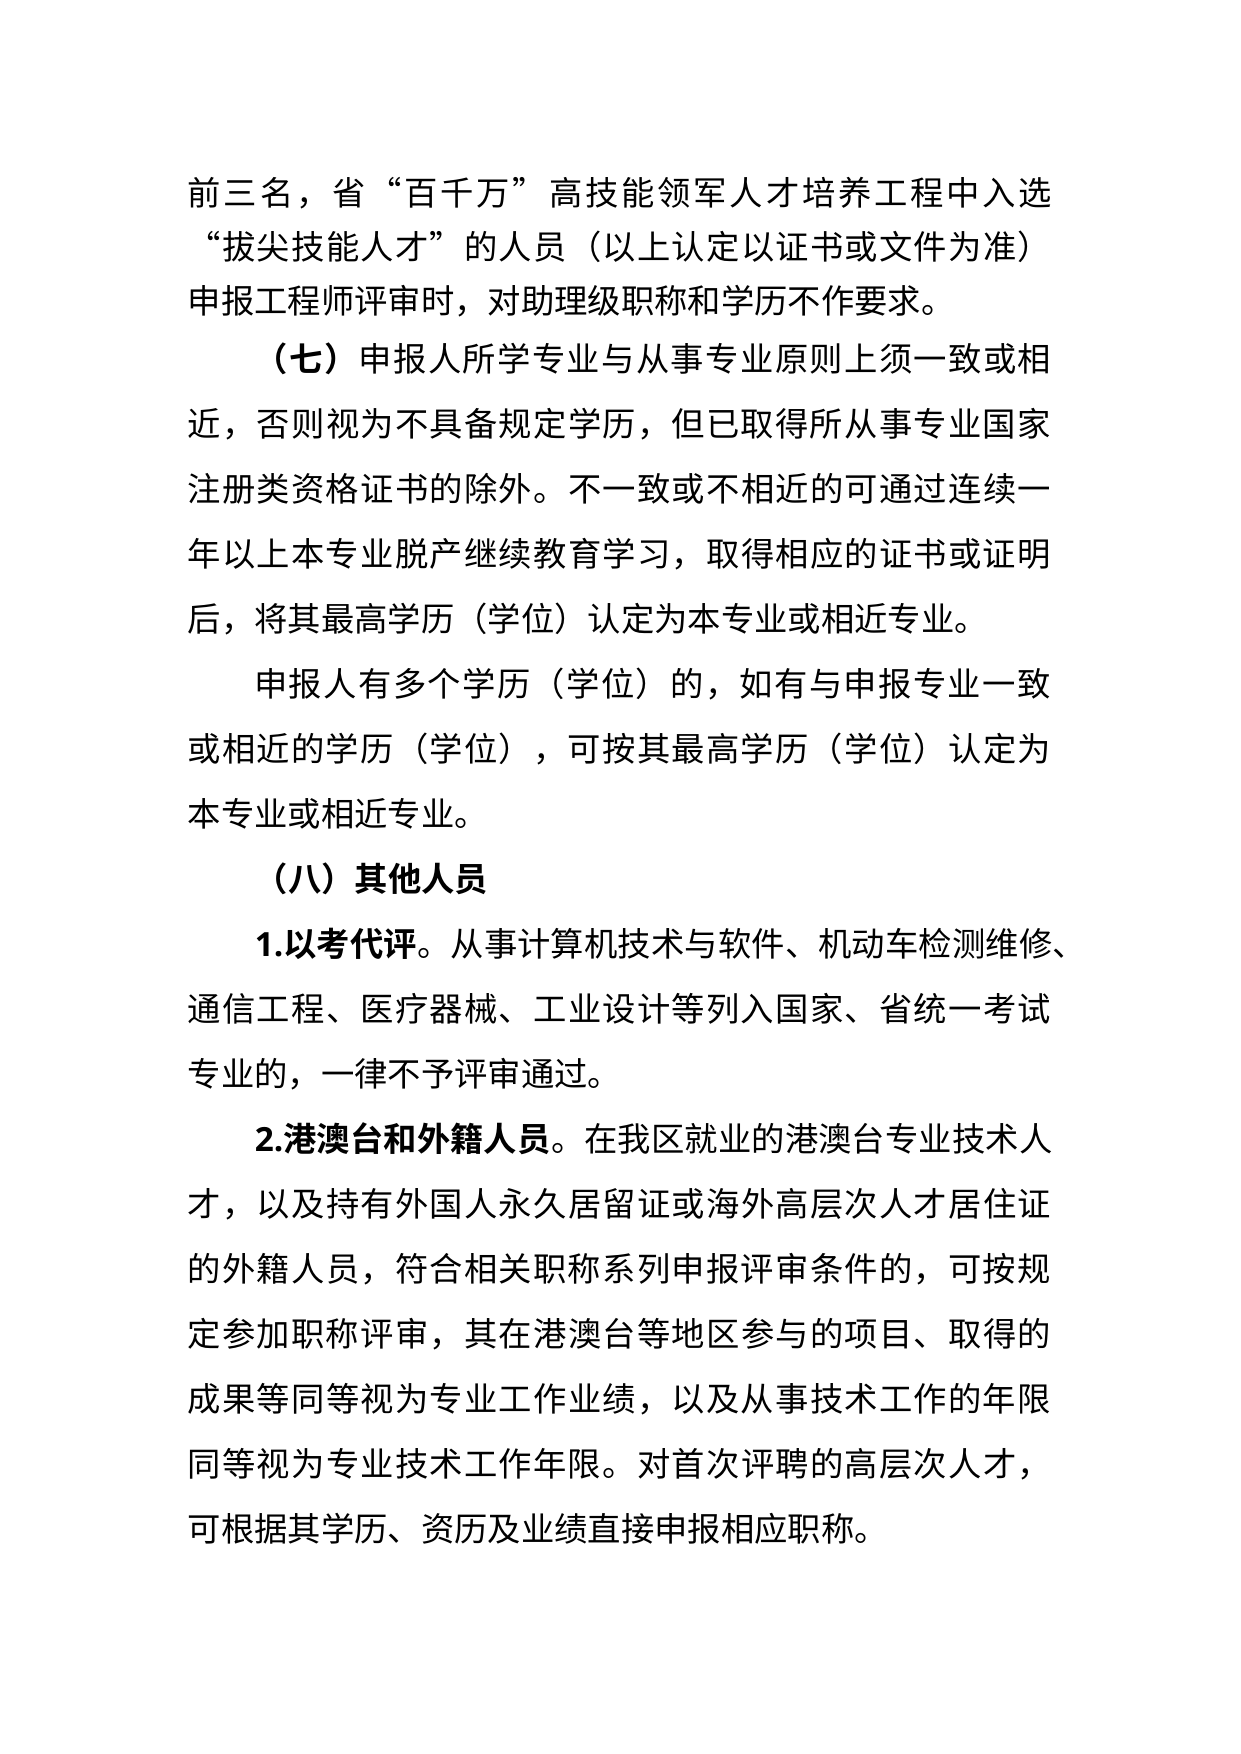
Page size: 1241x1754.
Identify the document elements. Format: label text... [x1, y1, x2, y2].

text 1.以考代评。从事计算机技术与软件、机动车检测维修、通信工程、医疗器械、工业设计等列入国家、省统一考试专业的，一律不予评审通过。 [187, 909, 1053, 1104]
text （七）申报人所学专业与从事专业原则上须一致或相近，否则视为不具备规定学历，但已取得所从事专业国家注册类资格证书的除外。不一致或不相近的可通过连续一年以上本专业脱产继续教育学习，取得相应的证书或证明后，将其最高学历（学位）认定为本专业或相近专业。 [187, 324, 1053, 649]
text （八）其他人员 [187, 844, 1053, 909]
text 2.港澳台和外籍人员。在我区就业的港澳台专业技术人才，以及持有外国人永久居留证或海外高层次人才居住证的外籍人员，符合相关职称系列申报评审条件的，可按规定参加职称评审，其在港澳台等地区参与的项目、取得的成果等同等视为专业工作业绩，以及从事技术工作的年限同等视为专业技术工作年限。对首次评聘的高层次人才，可根据其学历、资历及业绩直接申报相应职称。 [187, 1104, 1053, 1559]
text 申报人有多个学历（学位）的，如有与申报专业一致或相近的学历（学位），可按其最高学历（学位）认定为本专业或相近专业。 [187, 649, 1053, 844]
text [187, 162, 1053, 324]
